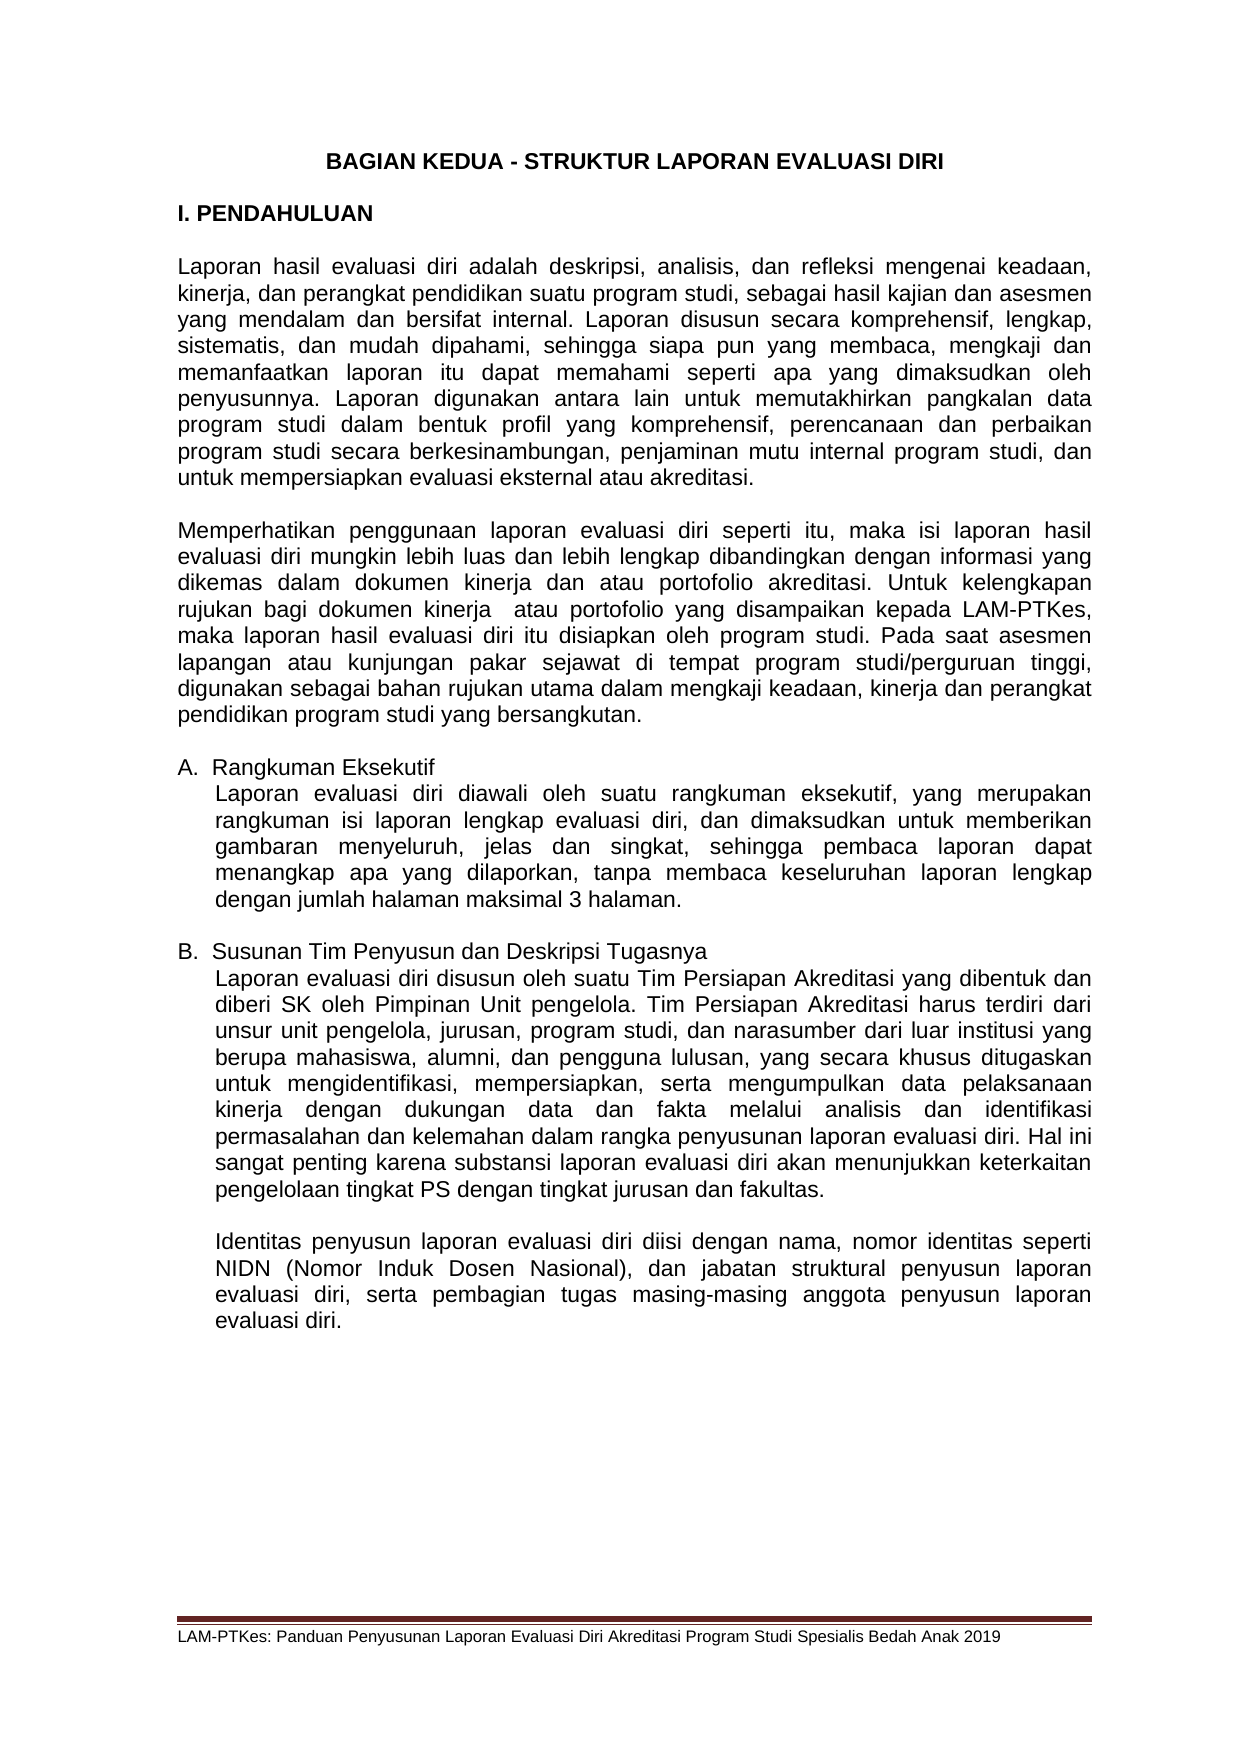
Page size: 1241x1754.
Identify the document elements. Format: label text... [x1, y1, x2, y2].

subtitle I. PENDAHULUAN [177, 200, 1092, 227]
text Memperhatikan penggunaan laporan evaluasi diri seperti itu, maka isi laporan hasil evaluasi diri mungkin lebih luas dan lebih lengkap dibandingkan dengan informasi yang dikemas dalam dokumen kinerja dan atau portofolio akreditasi. Untuk kelengkapan rujukan bagi dokumen kinerja atau portofolio yang disampaikan kepada LAM-PTKes, maka laporan hasil evaluasi diri itu disiapkan oleh program studi. Pada saat asesmen lapangan atau kunjungan pakar sejawat di tempat program studi/perguruan tinggi, digunakan sebagai bahan rujukan utama dalam mengkaji keadaan, kinerja dan perangkat pendidikan program studi yang bersangkutan. [177, 517, 1092, 727]
subtitle A. Rangkuman Eksekutif [177, 754, 1092, 780]
text Laporan evaluasi diri disusun oleh suatu Tim Persiapan Akreditasi yang dibentuk dan diberi SK oleh Pimpinan Unit pengelola. Tim Persiapan Akreditasi harus terdiri dari unsur unit pengelola, jurusan, program studi, dan narasumber dari luar institusi yang berupa mahasiswa, alumni, dan pengguna lulusan, yang secara khusus ditugaskan untuk mengidentifikasi, mempersiapkan, serta mengumpulkan data pelaksanaan kinerja dengan dukungan data dan fakta melalui analisis dan identifikasi permasalahan dan kelemahan dalam rangka penyusunan laporan evaluasi diri. Hal ini sangat penting karena substansi laporan evaluasi diri akan menunjukkan keterkaitan pengelolaan tingkat PS dengan tingkat jurusan dan fakultas. [215, 965, 1092, 1202]
text Laporan evaluasi diri diawali oleh suatu rangkuman eksekutif, yang merupakan rangkuman isi laporan lengkap evaluasi diri, dan dimaksudkan untuk memberikan gambaran menyeluruh, jelas dan singkat, sehingga pembaca laporan dapat menangkap apa yang dilaporkan, tanpa membaca keseluruhan laporan lengkap dengan jumlah halaman maksimal 3 halaman. [215, 780, 1092, 912]
subtitle B. Susunan Tim Penyusun dan Deskripsi Tugasnya [177, 938, 1092, 965]
subtitle BAGIAN KEDUA - STRUKTUR LAPORAN EVALUASI DIRI [177, 148, 1092, 174]
text Identitas penyusun laporan evaluasi diri diisi dengan nama, nomor identitas seperti NIDN (Nomor Induk Dosen Nasional), dan jabatan struktural penyusun laporan evaluasi diri, serta pembagian tugas masing-masing anggota penyusun laporan evaluasi diri. [215, 1228, 1092, 1334]
text Laporan hasil evaluasi diri adalah deskripsi, analisis, dan refleksi mengenai keadaan, kinerja, dan perangkat pendidikan suatu program studi, sebagai hasil kajian dan asesmen yang mendalam dan bersifat internal. Laporan disusun secara komprehensif, lengkap, sistematis, dan mudah dipahami, sehingga siapa pun yang membaca, mengkaji dan memanfaatkan laporan itu dapat memahami seperti apa yang dimaksudkan oleh penyusunnya. Laporan digunakan antara lain untuk memutakhirkan pangkalan data program studi dalam bentuk profil yang komprehensif, perencanaan dan perbaikan program studi secara berkesinambungan, penjaminan mutu internal program studi, dan untuk mempersiapkan evaluasi eksternal atau akreditasi. [177, 253, 1092, 490]
